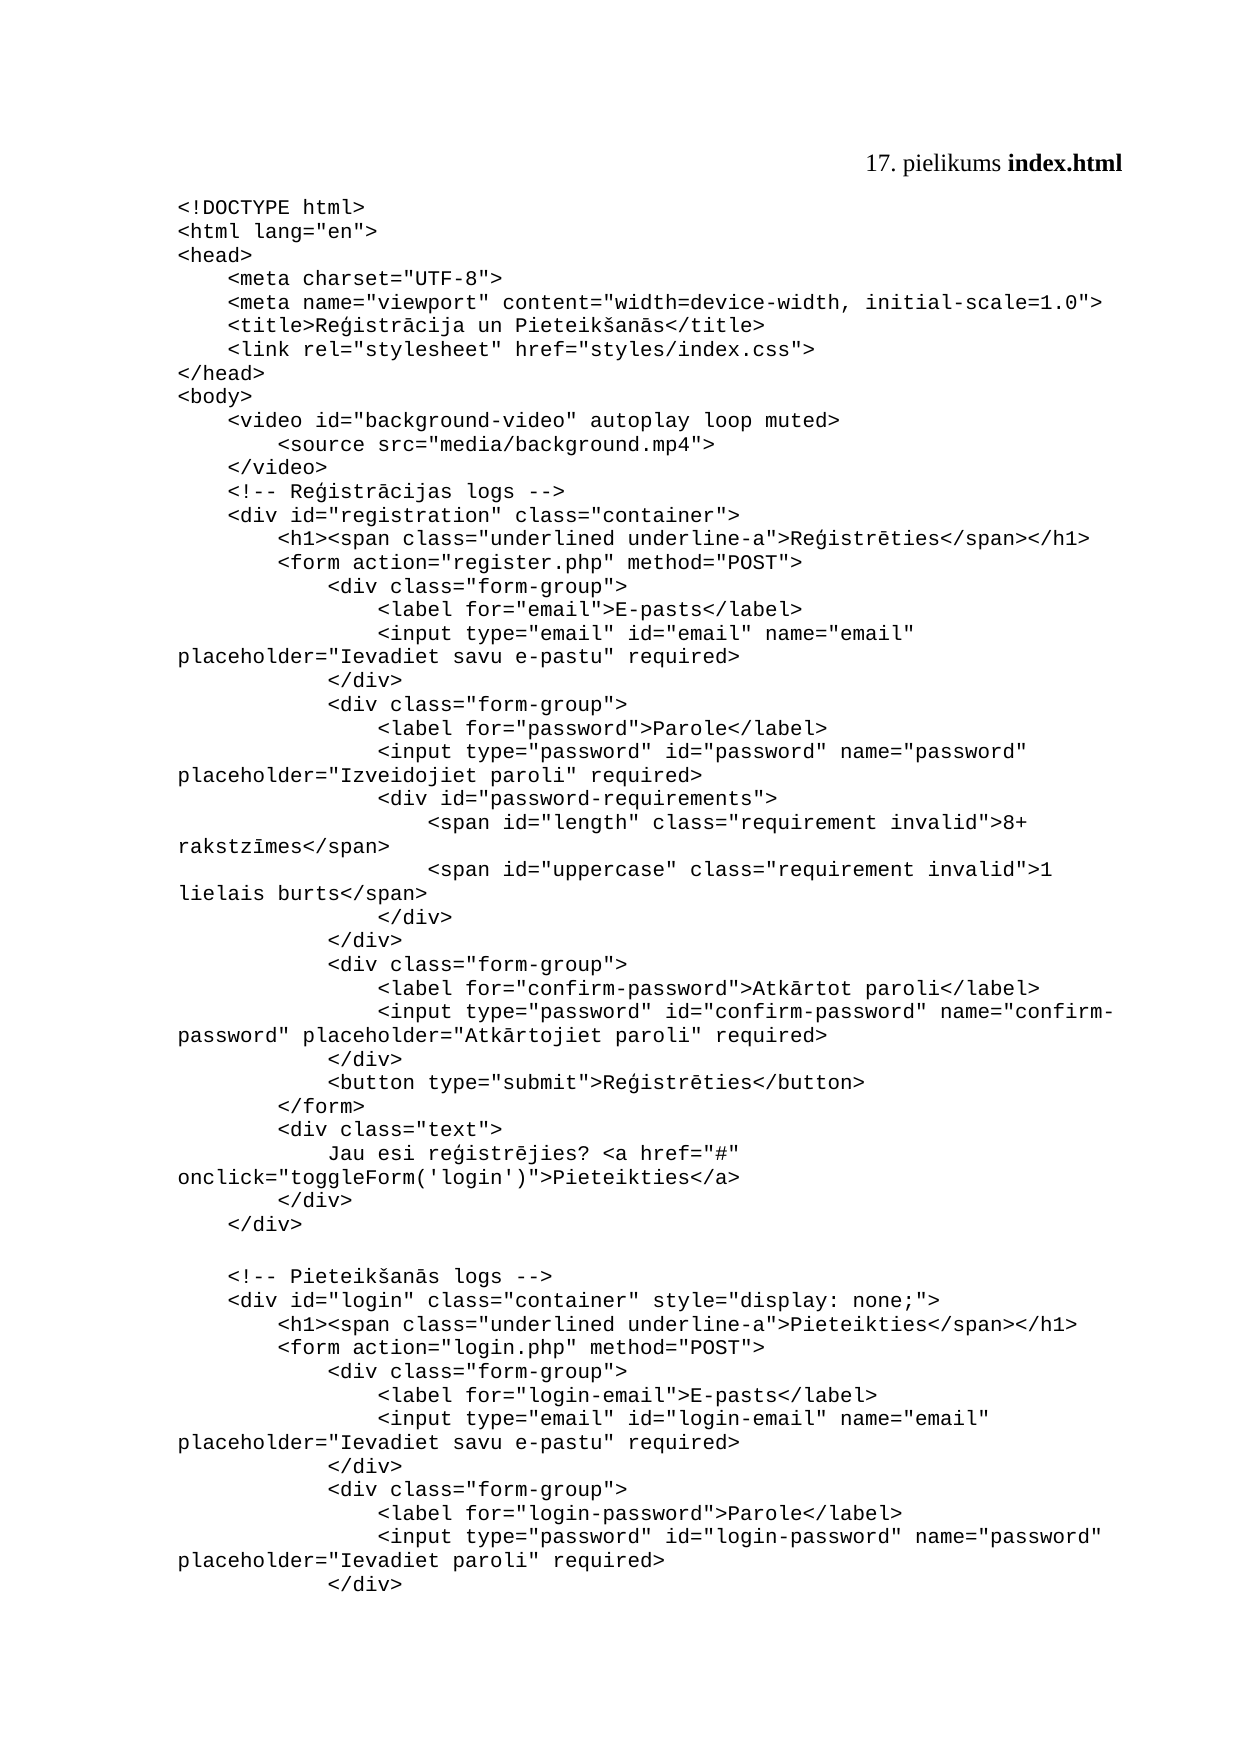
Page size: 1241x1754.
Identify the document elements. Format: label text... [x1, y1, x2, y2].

text <title>Reģistrācija un Pieteikšanās</title> [177, 316, 1122, 339]
text <label for="login-password">Parole</label> [177, 1503, 1122, 1527]
text <div class="form-group"> [177, 1361, 1122, 1385]
text <div class="form-group"> [177, 1479, 1122, 1503]
text <label for="login-email">E-pasts</label> [177, 1385, 1122, 1408]
text <label for="confirm-password">Atkārtot paroli</label> [177, 978, 1122, 1001]
text <h1><span class="underlined underline-a">Pieteikties</span></h1> [177, 1314, 1122, 1337]
text </form> [177, 1096, 1122, 1119]
text <h1><span class="underlined underline-a">Reģistrēties</span></h1> [177, 528, 1122, 552]
text </div> [177, 1456, 1122, 1479]
text </div> [177, 1048, 1122, 1072]
text <!-- Pieteikšanās logs --> [177, 1266, 1122, 1290]
text <input type="password" id="confirm-password" name="confirm-password" placeholder="Atkārtojiet paroli" required> [177, 1001, 1122, 1048]
text <body> [177, 386, 1122, 410]
text </head> [177, 363, 1122, 386]
text <span id="length" class="requirement invalid">8+ rakstzīmes</span> [177, 812, 1122, 859]
text </div> [177, 1214, 1122, 1238]
text <!DOCTYPE html> [177, 197, 1122, 221]
text <form action="login.php" method="POST"> [177, 1337, 1122, 1361]
text <div class="form-group"> [177, 576, 1122, 599]
text <div id="registration" class="container"> [177, 505, 1122, 528]
text <form action="register.php" method="POST"> [177, 552, 1122, 576]
text <input type="email" id="email" name="email" placeholder="Ievadiet savu e-pastu" required> [177, 623, 1122, 670]
text <div class="form-group"> [177, 694, 1122, 717]
text <span id="uppercase" class="requirement invalid">1 lielais burts</span> [177, 859, 1122, 907]
text <label for="password">Parole</label> [177, 717, 1122, 741]
text </div> [177, 1190, 1122, 1214]
text <head> [177, 244, 1122, 268]
list pielikums index.html [215, 148, 1122, 176]
text </div> [177, 907, 1122, 930]
text <video id="background-video" autoplay loop muted> [177, 410, 1122, 434]
text <div class="text"> [177, 1119, 1122, 1143]
text <div id="login" class="container" style="display: none;"> [177, 1290, 1122, 1314]
text <meta charset="UTF-8"> [177, 268, 1122, 292]
text <label for="email">E-pasts</label> [177, 599, 1122, 623]
text <div class="form-group"> [177, 954, 1122, 978]
text <meta name="viewport" content="width=device-width, initial-scale=1.0"> [177, 292, 1122, 316]
text <input type="password" id="login-password" name="password" placeholder="Ievadiet paroli" required> [177, 1527, 1122, 1574]
text <html lang="en"> [177, 221, 1122, 244]
text <source src="media/background.mp4"> [177, 434, 1122, 457]
text </video> [177, 457, 1122, 481]
text </div> [177, 670, 1122, 694]
text <input type="password" id="password" name="password" placeholder="Izveidojiet paroli" required> [177, 741, 1122, 788]
text <div id="password-requirements"> [177, 788, 1122, 812]
text <!-- Reģistrācijas logs --> [177, 481, 1122, 505]
text <input type="email" id="login-email" name="email" placeholder="Ievadiet savu e-pastu" required> [177, 1408, 1122, 1456]
text </div> [177, 1574, 1122, 1597]
text <button type="submit">Reģistrēties</button> [177, 1072, 1122, 1096]
text Jau esi reģistrējies? <a href="#" onclick="toggleForm('login')">Pieteikties</a> [177, 1143, 1122, 1190]
text <link rel="stylesheet" href="styles/index.css"> [177, 339, 1122, 363]
text </div> [177, 930, 1122, 954]
